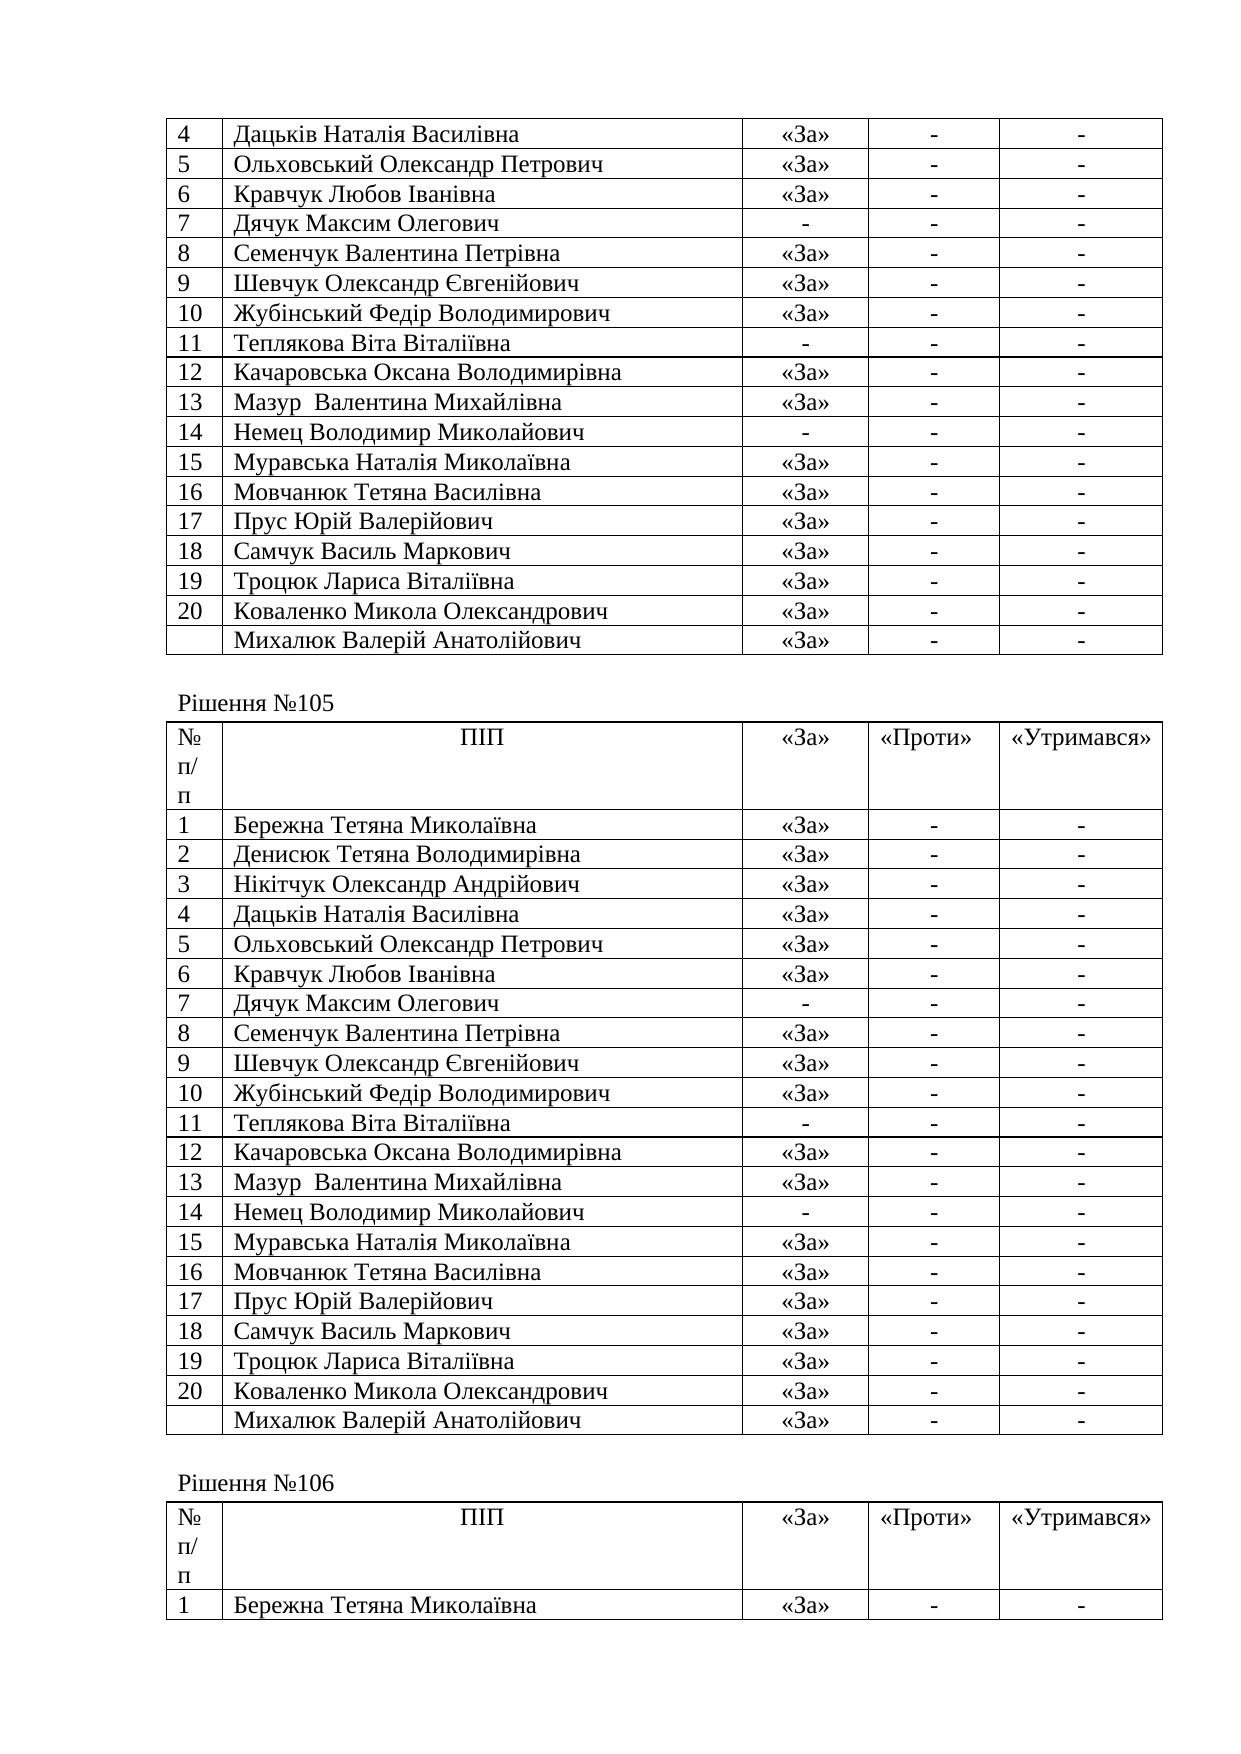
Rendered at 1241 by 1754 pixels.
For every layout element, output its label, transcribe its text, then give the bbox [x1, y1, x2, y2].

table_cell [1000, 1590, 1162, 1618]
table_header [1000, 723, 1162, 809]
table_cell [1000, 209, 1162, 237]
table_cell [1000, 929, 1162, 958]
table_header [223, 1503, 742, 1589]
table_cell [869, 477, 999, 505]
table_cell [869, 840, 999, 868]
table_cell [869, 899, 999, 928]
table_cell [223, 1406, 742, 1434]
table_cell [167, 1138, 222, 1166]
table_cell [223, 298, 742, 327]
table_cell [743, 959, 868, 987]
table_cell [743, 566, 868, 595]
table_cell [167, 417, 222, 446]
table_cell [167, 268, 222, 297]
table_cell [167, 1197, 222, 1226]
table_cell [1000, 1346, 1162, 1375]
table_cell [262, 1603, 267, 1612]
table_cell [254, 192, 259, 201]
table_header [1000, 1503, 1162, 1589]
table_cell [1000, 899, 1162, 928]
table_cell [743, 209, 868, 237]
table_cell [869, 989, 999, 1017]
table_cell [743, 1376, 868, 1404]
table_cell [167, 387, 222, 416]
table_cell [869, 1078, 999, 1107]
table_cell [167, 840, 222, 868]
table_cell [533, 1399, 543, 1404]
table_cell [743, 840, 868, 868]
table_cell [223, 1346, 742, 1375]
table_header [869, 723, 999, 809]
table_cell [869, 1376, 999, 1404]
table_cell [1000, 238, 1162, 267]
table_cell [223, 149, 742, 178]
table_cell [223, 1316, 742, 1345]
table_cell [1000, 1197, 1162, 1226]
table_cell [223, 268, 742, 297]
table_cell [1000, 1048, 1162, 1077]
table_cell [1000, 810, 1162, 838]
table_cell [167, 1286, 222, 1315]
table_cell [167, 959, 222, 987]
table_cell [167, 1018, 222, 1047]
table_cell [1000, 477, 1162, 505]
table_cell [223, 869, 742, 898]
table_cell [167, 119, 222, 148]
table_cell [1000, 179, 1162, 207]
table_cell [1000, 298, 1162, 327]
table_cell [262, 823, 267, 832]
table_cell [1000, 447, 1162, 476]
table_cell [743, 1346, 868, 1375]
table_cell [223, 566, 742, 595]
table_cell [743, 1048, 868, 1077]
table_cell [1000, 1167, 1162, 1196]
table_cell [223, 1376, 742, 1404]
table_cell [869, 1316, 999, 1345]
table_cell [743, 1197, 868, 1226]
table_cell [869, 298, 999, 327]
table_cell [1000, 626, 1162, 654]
text Рішення №105 [177, 688, 1152, 717]
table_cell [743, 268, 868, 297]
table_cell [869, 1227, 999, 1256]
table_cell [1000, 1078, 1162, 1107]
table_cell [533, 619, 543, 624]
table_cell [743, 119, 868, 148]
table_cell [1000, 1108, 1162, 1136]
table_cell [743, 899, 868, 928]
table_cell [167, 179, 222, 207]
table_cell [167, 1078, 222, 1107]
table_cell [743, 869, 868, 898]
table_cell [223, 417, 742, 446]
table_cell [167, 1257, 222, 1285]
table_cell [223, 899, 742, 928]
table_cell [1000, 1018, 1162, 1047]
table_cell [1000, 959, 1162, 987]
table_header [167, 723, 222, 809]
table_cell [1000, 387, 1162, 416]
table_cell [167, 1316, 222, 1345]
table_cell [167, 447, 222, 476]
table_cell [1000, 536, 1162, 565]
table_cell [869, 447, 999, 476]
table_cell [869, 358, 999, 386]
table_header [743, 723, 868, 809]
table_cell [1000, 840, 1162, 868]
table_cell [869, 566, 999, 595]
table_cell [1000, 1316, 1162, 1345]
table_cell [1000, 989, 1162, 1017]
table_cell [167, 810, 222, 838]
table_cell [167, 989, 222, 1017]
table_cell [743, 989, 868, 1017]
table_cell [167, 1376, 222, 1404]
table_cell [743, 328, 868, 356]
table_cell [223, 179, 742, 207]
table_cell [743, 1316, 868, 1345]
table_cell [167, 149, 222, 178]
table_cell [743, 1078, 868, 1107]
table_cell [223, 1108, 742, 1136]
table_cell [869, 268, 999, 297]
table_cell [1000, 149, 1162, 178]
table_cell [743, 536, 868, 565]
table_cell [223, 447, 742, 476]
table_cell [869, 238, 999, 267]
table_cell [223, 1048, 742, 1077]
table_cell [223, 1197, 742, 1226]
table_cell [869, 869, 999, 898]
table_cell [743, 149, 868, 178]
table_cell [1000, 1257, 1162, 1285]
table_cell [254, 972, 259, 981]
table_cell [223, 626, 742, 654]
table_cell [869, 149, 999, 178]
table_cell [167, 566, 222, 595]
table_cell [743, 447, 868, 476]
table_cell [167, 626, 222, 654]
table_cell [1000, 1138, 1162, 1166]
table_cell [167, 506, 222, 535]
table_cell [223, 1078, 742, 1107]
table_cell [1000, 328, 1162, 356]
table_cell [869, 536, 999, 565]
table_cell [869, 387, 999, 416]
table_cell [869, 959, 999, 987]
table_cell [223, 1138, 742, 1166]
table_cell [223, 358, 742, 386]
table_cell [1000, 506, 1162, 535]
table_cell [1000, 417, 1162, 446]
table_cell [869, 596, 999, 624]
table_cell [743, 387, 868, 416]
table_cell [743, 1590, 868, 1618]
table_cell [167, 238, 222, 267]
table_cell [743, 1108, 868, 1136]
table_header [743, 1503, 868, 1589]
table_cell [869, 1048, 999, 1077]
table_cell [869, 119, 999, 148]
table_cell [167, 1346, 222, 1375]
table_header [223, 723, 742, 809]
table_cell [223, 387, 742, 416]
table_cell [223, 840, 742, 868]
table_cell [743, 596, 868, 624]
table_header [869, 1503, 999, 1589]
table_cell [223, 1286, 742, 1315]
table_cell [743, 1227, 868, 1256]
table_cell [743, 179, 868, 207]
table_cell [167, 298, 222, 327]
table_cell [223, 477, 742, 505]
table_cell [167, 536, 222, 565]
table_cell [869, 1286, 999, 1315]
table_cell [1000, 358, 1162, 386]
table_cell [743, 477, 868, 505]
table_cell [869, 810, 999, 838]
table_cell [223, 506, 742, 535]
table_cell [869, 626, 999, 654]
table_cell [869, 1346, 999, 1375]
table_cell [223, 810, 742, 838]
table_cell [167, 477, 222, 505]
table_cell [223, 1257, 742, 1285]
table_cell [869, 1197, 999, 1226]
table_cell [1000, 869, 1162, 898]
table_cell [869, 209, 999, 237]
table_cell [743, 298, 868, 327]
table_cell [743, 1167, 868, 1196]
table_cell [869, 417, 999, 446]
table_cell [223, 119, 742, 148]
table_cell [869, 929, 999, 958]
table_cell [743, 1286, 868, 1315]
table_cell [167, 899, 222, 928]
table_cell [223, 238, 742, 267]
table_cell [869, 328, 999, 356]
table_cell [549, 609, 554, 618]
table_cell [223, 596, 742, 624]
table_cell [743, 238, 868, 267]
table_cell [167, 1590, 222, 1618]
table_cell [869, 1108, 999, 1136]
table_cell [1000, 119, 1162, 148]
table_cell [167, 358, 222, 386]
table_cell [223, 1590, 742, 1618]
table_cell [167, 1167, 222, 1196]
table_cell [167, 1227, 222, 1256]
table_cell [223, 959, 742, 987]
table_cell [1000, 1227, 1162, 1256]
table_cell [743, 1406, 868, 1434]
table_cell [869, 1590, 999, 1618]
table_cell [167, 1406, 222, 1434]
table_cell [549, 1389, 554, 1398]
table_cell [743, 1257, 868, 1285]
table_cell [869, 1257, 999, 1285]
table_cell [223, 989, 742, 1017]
text Рішення №106 [177, 1468, 1152, 1497]
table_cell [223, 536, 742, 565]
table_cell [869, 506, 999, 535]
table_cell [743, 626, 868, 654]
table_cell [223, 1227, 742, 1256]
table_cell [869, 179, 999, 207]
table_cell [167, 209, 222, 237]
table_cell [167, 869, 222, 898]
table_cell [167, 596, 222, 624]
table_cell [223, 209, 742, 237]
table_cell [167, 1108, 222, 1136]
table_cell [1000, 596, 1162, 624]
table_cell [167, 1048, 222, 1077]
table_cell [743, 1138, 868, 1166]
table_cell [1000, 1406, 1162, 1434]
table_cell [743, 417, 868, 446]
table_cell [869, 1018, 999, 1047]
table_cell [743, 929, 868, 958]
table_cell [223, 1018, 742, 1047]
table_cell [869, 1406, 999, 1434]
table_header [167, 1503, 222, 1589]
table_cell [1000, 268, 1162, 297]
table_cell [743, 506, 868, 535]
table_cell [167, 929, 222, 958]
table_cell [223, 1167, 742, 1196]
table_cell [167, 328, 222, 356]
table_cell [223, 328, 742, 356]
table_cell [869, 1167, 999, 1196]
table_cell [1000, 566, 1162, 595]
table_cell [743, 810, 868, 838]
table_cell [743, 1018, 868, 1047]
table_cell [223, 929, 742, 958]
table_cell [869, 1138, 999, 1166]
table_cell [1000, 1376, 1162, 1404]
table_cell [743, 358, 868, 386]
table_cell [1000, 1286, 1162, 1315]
